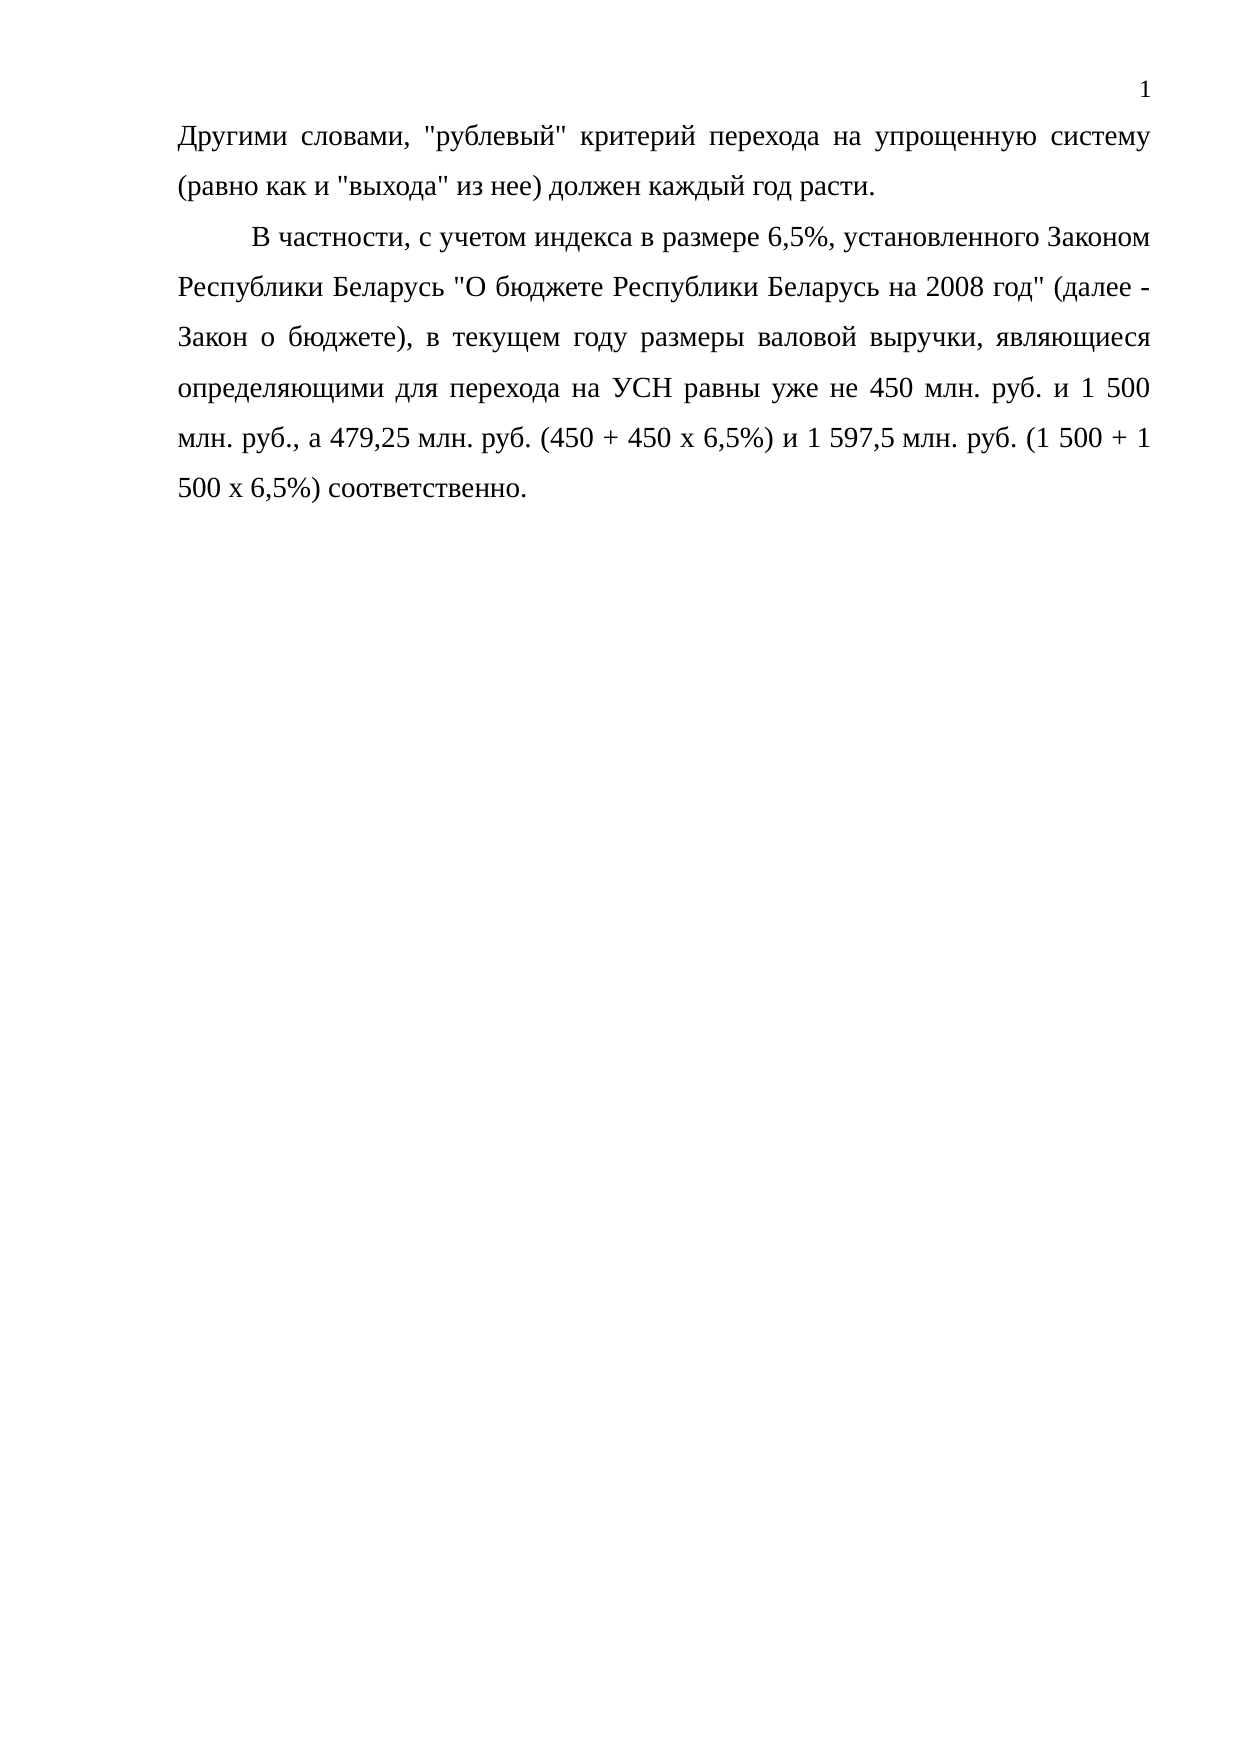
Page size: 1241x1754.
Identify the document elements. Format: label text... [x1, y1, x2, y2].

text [177, 118, 1152, 202]
text В частности, с учетом индекса в размере 6,5%, установленного Законом Республики Беларусь "О бюджете Республики Беларусь на 2008 год" (далее - Закон о бюджете), в текущем году размеры валовой выручки, являющиеся определяющими для перехода на УСН равны уже не 450 млн. руб. и 1 500 млн. руб., а 479,25 млн. руб. (450 + 450 х 6,5%) и 1 597,5 млн. руб. (1 500 + 1 500 х 6,5%) соответственно. [177, 219, 1152, 504]
